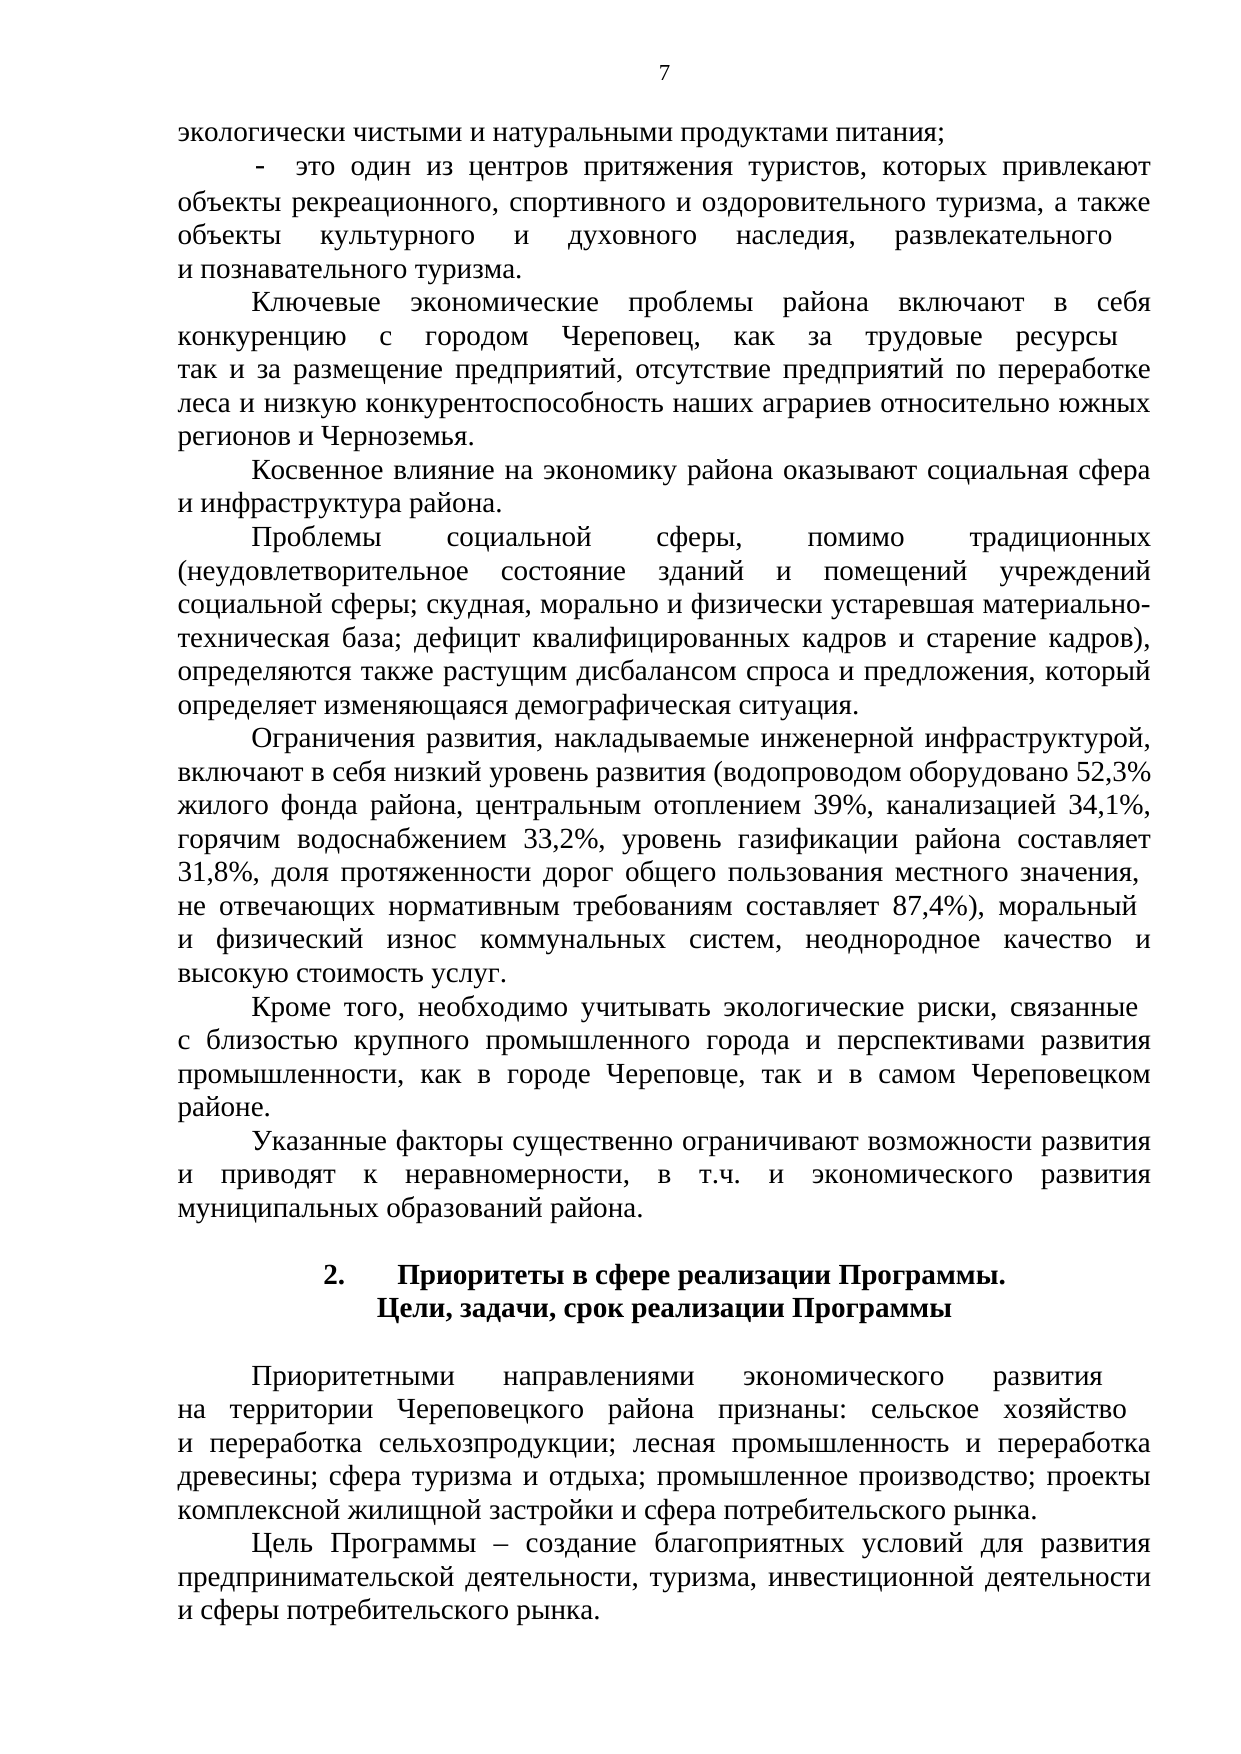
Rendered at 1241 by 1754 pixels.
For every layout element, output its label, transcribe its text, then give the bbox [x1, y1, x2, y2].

text Цель Программы – создание благоприятных условий для развития предпринимательской деятельности, туризма, инвестиционной деятельности и сферы потребительского рынка. [177, 1525, 1152, 1626]
text Кроме того, необходимо учитывать экологические риски, связанные с близостью крупного промышленного города и перспективами развития промышленности, как в городе Череповце, так и в самом Череповецком районе. [177, 989, 1152, 1123]
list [177, 114, 1152, 148]
text Ограничения развития, накладываемые инженерной инфраструктурой, включают в себя низкий уровень развития (водопроводом оборудовано 52,3% жилого фонда района, центральным отоплением 39%, канализацией 34,1%, горячим водоснабжением 33,2%, уровень газификации района составляет 31,8%, доля протяженности дорог общего пользования местного значения, не отвечающих нормативным требованиям составляет 87,4%), моральный и физический износ коммунальных систем, неоднородное качество и высокую стоимость услуг. [177, 720, 1152, 989]
text Указанные факторы существенно ограничивают возможности развития и приводят к неравномерности, в т.ч. и экономического развития муниципальных образований района. [177, 1123, 1152, 1223]
text Косвенное влияние на экономику района оказывают социальная сфера и инфраструктура района. [177, 452, 1152, 519]
text Ключевые экономические проблемы района включают в себя конкуренцию с городом Череповец, как за трудовые ресурсы так и за размещение предприятий, отсутствие предприятий по переработке леса и низкую конкурентоспособность наших аграриев относительно южных регионов и Черноземья. [177, 284, 1152, 452]
list Приоритеты в сфере реализации Программы. Цели, задачи, срок реализации Программы [177, 1257, 1152, 1324]
text Проблемы социальной сферы, помимо традиционных (неудовлетворительное состояние зданий и помещений учреждений социальной сферы; скудная, морально и физически устаревшая материально-техническая база; дефицит квалифицированных кадров и старение кадров), определяются также растущим дисбалансом спроса и предложения, который определяет изменяющаяся демографическая ситуация. [177, 519, 1152, 720]
list это один из центров притяжения туристов, которых привлекают объекты рекреационного, спортивного и оздоровительного туризма, а также объекты культурного и духовного наследия, развлекательного и познавательного туризма. [177, 148, 1152, 284]
text Приоритетными направлениями экономического развития на территории Череповецкого района признаны: сельское хозяйство и переработка сельхозпродукции; лесная промышленность и переработка древесины; сфера туризма и отдыха; промышленное производство; проекты комплексной жилищной застройки и сфера потребительского рынка. [177, 1358, 1152, 1525]
